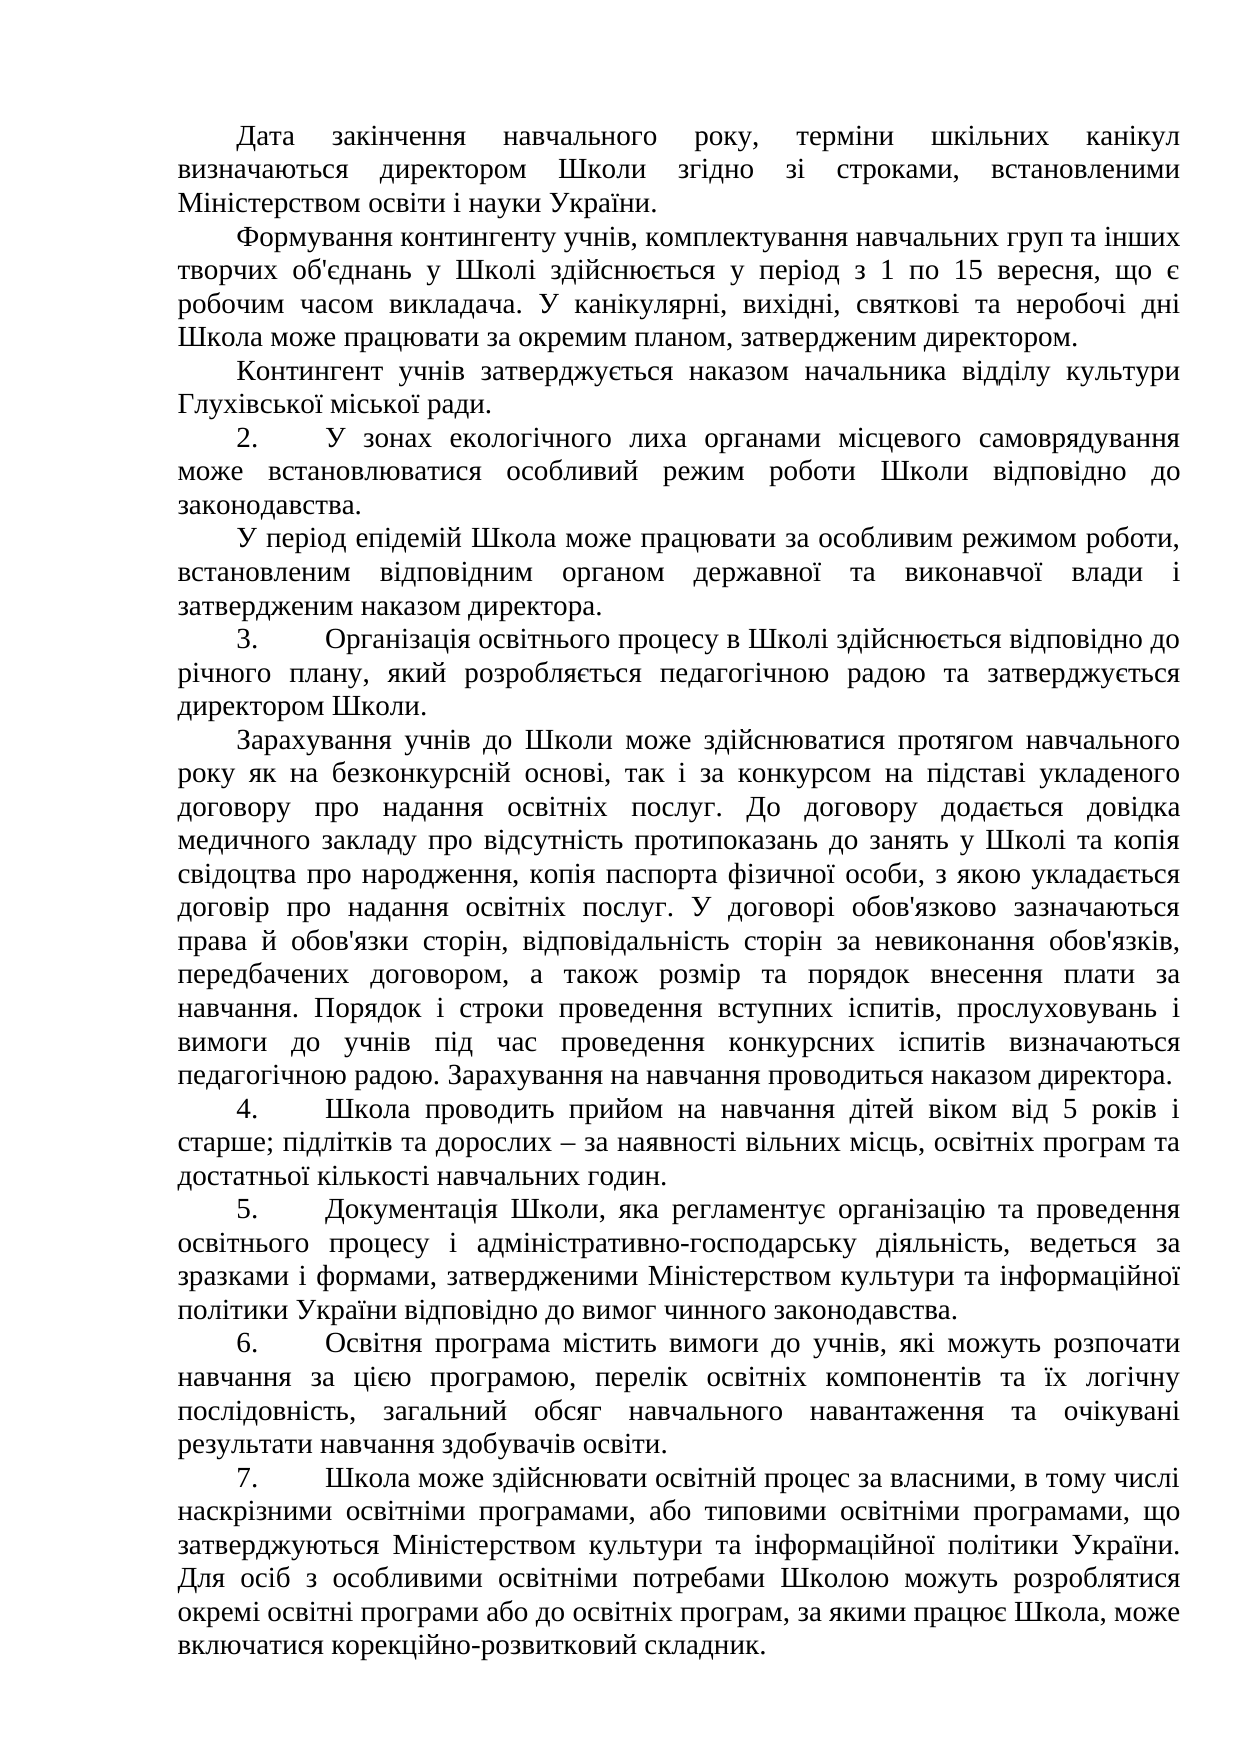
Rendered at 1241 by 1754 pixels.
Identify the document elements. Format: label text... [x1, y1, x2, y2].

text 7. Школа може здійснювати освітній процес за власними, в тому числі наскрізними освітніми програмами, або типовими освітніми програмами, що затверджуються Міністерством культури та інформаційної політики України. Для осіб з особливими освітніми потребами Школою можуть розроблятися окремі освітні програми або до освітніх програм, за якими працює Школа, може включатися корекційно-розвитковий складник. [177, 1460, 1181, 1661]
text Зарахування учнів до Школи може здійснюватися протягом навчального року як на безконкурсній основі, так і за конкурсом на підставі укладеного договору про надання освітніх послуг. До договору додається довідка медичного закладу про відсутність протипоказань до занять у Школі та копія свідоцтва про народження, копія паспорта фізичної особи, з якою укладається договір про надання освітніх послуг. У договорі обов'язково зазначаються права й обов'язки сторін, відповідальність сторін за невиконання обов'язків, передбачених договором, а також розмір та порядок внесення плати за навчання. Порядок i строки проведення вступних іспитів, прослуховувань і вимоги до учнів під час проведення конкурсних іспитів визначаються педагогічною радою. Зарахування на навчання проводиться наказом директора. [177, 722, 1181, 1091]
list У зонах екологічного лиха органами місцевого самоврядування може встановлюватися особливий режим роботи Школи відповідно до законодавства. [177, 420, 1181, 521]
text 6. Освітня програма містить вимоги до учнів, які можуть розпочати навчання за цією програмою, перелік освітніх компонентів та їх логічну послідовність, загальний обсяг навчального навантаження та очікувані результати навчання здобувачів освіти. [177, 1326, 1181, 1460]
text 5. Документація Школи, яка регламентує організацію та проведення освітнього процесу і адміністративно-господарську діяльність, ведеться за зразками і формами, затвердженими Міністерством культури та інформаційної політики України відповідно до вимог чинного законодавства. [177, 1191, 1181, 1326]
text У період епідемій Школа може працювати за особливим режимом роботи, встановленим відповідним органом державної та виконавчої влади і затвердженим наказом директора. [177, 521, 1181, 621]
list Організація освітнього процесу в Школі здійснюється відповідно до річного плану, який розробляється педагогічною радою та затверджується директором Школи. [177, 621, 1181, 722]
text Контингент учнів затверджується наказом начальника відділу культури Глухівської міської ради. [177, 353, 1181, 420]
text 4. Школа проводить прийом на навчання дітей віком від 5 років і старше; підлітків та дорослих – за наявності вільних місць, освітніх програм та достатньої кількості навчальних годин. [177, 1091, 1181, 1191]
text Дата закінчення навчального року, терміни шкільних канікул визначаються директором Школи згідно зі строками, встановленими Міністерством освіти і науки України. [177, 118, 1181, 219]
text Формування контингенту учнів, комплектування навчальних груп та інших творчих об'єднань у Школі здійснюється у період з 1 по 15 вересня, що є робочим часом викладача. У канікулярні, вихідні, святкові та неробочі дні Школа може працювати за окремим планом, затвердженим директором. [177, 219, 1181, 353]
